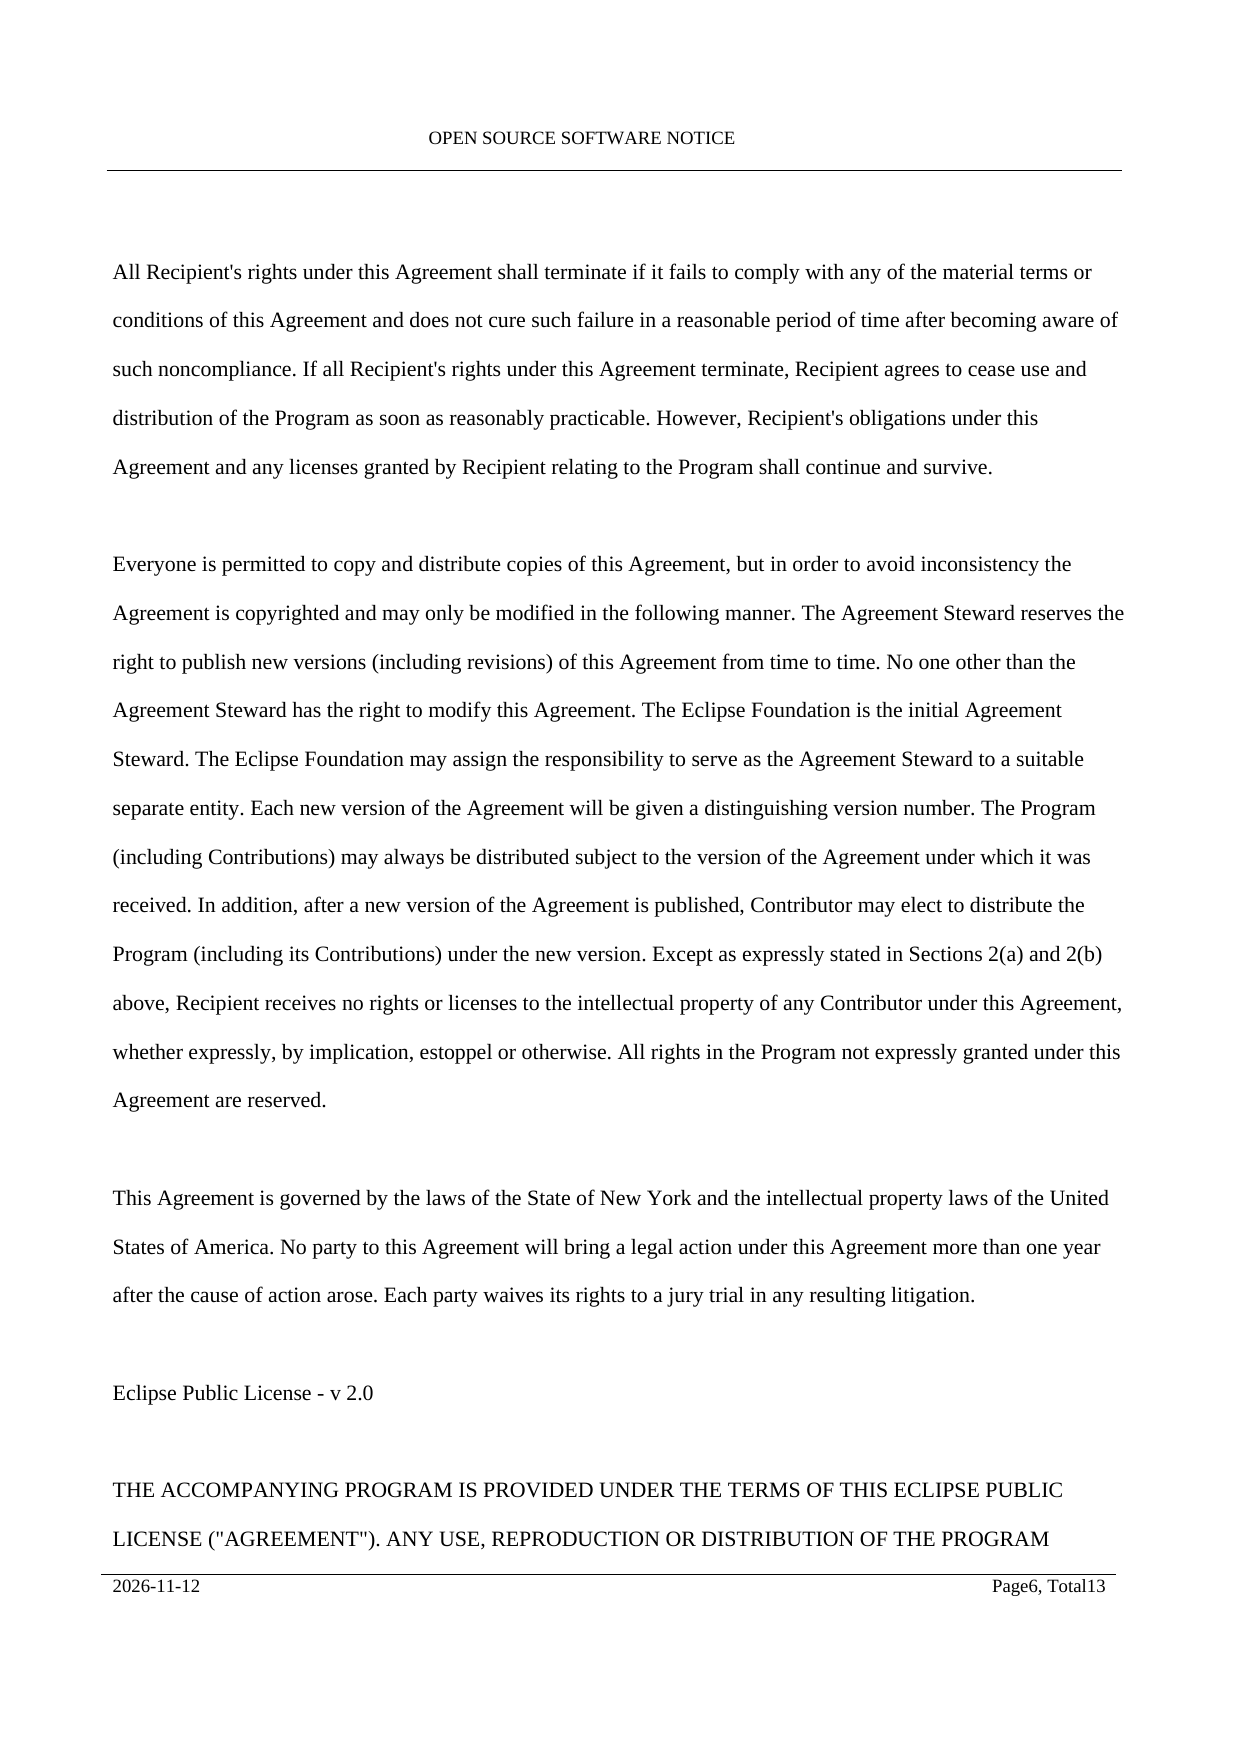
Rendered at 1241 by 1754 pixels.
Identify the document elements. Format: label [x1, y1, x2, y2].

text [112, 206, 1128, 1555]
